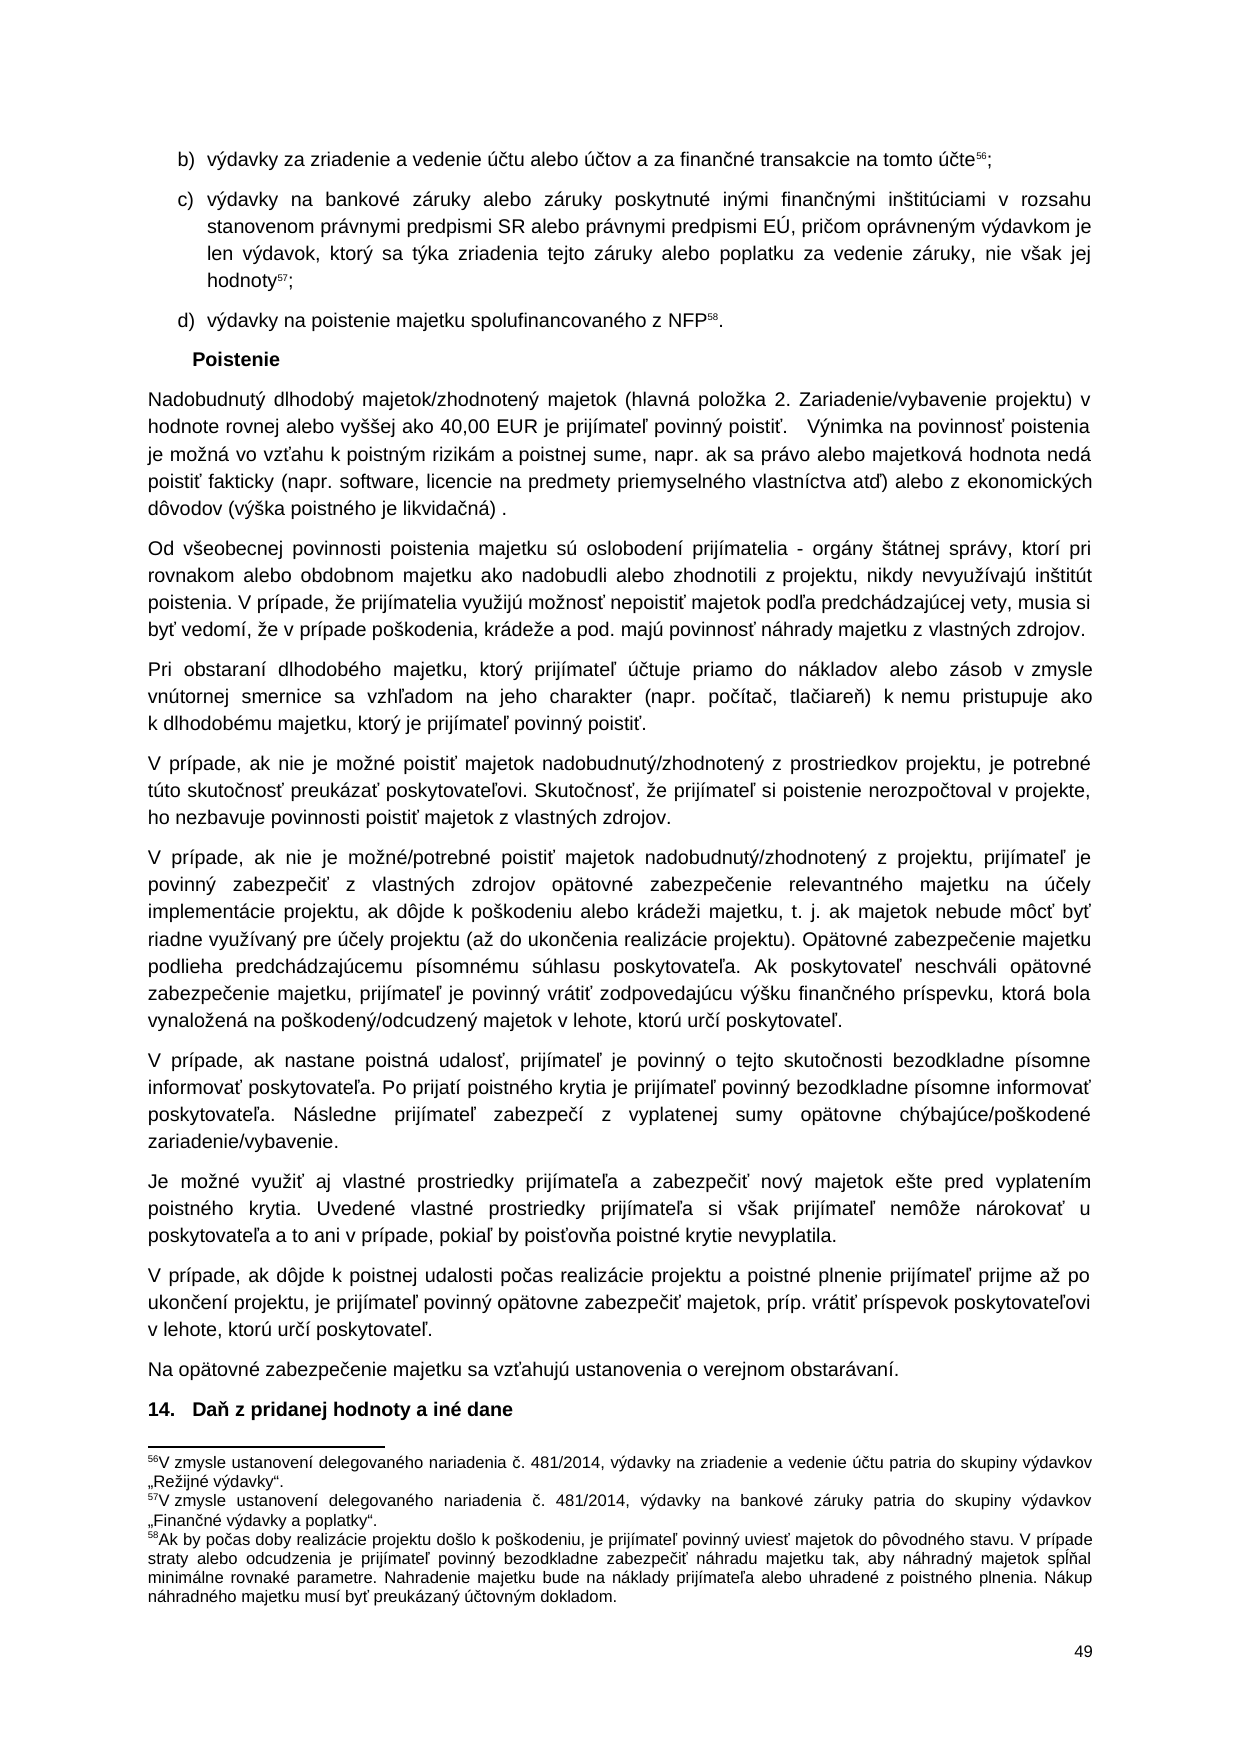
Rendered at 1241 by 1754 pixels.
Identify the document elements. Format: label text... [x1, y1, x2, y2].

list Pri obstaraní dlhodobého majetku, ktorý prijímateľ účtuje priamo do nákladov alebo zásob v zmysle vnútornej smernice sa vzhľadom na jeho charakter (napr. počítač, tlačiareň) k nemu pristupuje ako k dlhodobému majetku, ktorý je prijímateľ povinný poistiť. [148, 658, 1092, 735]
list V prípade, ak dôjde k poistnej udalosti počas realizácie projektu a poistné plnenie prijímateľ prijme až po ukončení projektu, je prijímateľ povinný opätovne zabezpečiť majetok, príp. vrátiť príspevok poskytovateľovi v lehote, ktorú určí poskytovateľ. [148, 1264, 1092, 1341]
list Daň z pridanej hodnoty a iné dane [148, 1398, 1092, 1420]
list Na opätovné zabezpečenie majetku sa vzťahujú ustanovenia o verejnom obstarávaní. [148, 1358, 1092, 1381]
list výdavky na poistenie majetku spolufinancovaného z NFP. [177, 309, 1092, 331]
list V prípade, ak nie je možné/potrebné poistiť majetok nadobudnutý/zhodnotený z projektu, prijímateľ je povinný zabezpečiť z vlastných zdrojov opätovné zabezpečenie relevantného majetku na účely implementácie projektu, ak dôjde k poškodeniu alebo krádeži majetku, t. j. ak majetok nebude môcť byť riadne využívaný pre účely projektu (až do ukončenia realizácie projektu). Opätovné zabezpečenie majetku podlieha predchádzajúcemu písomnému súhlasu poskytovateľa. Ak poskytovateľ neschváli opätovné zabezpečenie majetku, prijímateľ je povinný vrátiť zodpovedajúcu výšku finančného príspevku, ktorá bola vynaložená na poškodený/odcudzený majetok v lehote, ktorú určí poskytovateľ. [148, 846, 1092, 1032]
list V prípade, ak nastane poistná udalosť, prijímateľ je povinný o tejto skutočnosti bezodkladne písomne informovať poskytovateľa. Po prijatí poistného krytia je prijímateľ povinný bezodkladne písomne informovať poskytovateľa. Následne prijímateľ zabezpečí z vyplatenej sumy opätovne chýbajúce/poškodené zariadenie/vybavenie. [148, 1049, 1092, 1153]
list V prípade, ak nie je možné poistiť majetok nadobudnutý/zhodnotený z prostriedkov projektu, je potrebné túto skutočnosť preukázať poskytovateľovi. Skutočnosť, že prijímateľ si poistenie nerozpočtoval v projekte, ho nezbavuje povinnosti poistiť majetok z vlastných zdrojov. [148, 752, 1092, 829]
text Nadobudnutý dlhodobý majetok/zhodnotený majetok (hlavná položka 2. Zariadenie/vybavenie projektu) v hodnote rovnej alebo vyššej ako 40,00 EUR je prijímateľ povinný poistiť. Výnimka na povinnosť poistenia je možná vo vzťahu k poistným rizikám a poistnej sume, napr. ak sa právo alebo majetková hodnota nedá poistiť fakticky (napr. software, licencie na predmety priemyselného vlastníctva atď) alebo z ekonomických dôvodov (výška poistného je likvidačná) . [148, 388, 1092, 519]
list výdavky na bankové záruky alebo záruky poskytnuté inými finančnými inštitúciami v rozsahu stanovenom právnymi predpismi SR alebo právnymi predpismi EÚ, pričom oprávneným výdavkom je len výdavok, ktorý sa týka zriadenia tejto záruky alebo poplatku za vedenie záruky, nie však jej hodnoty; [177, 187, 1092, 292]
text Poistenie [192, 348, 1092, 371]
text Od všeobecnej povinnosti poistenia majetku sú oslobodení prijímatelia - orgány štátnej správy, ktorí pri rovnakom alebo obdobnom majetku ako nadobudli alebo zhodnotili z projektu, nikdy nevyužívajú inštitút poistenia. V prípade, že prijímatelia využijú možnosť nepoistiť majetok podľa predchádzajúcej vety, musia si byť vedomí, že v prípade poškodenia, krádeže a pod. majú povinnosť náhrady majetku z vlastných zdrojov. [148, 536, 1092, 641]
list výdavky za zriadenie a vedenie účtu alebo účtov a za finančné transakcie na tomto účte; [177, 148, 1092, 170]
list Je možné využiť aj vlastné prostriedky prijímateľa a zabezpečiť nový majetok ešte pred vyplatením poistného krytia. Uvedené vlastné prostriedky prijímateľa si však prijímateľ nemôže nárokovať u poskytovateľa a to ani v prípade, pokiaľ by poisťovňa poistné krytie nevyplatila. [148, 1170, 1092, 1247]
